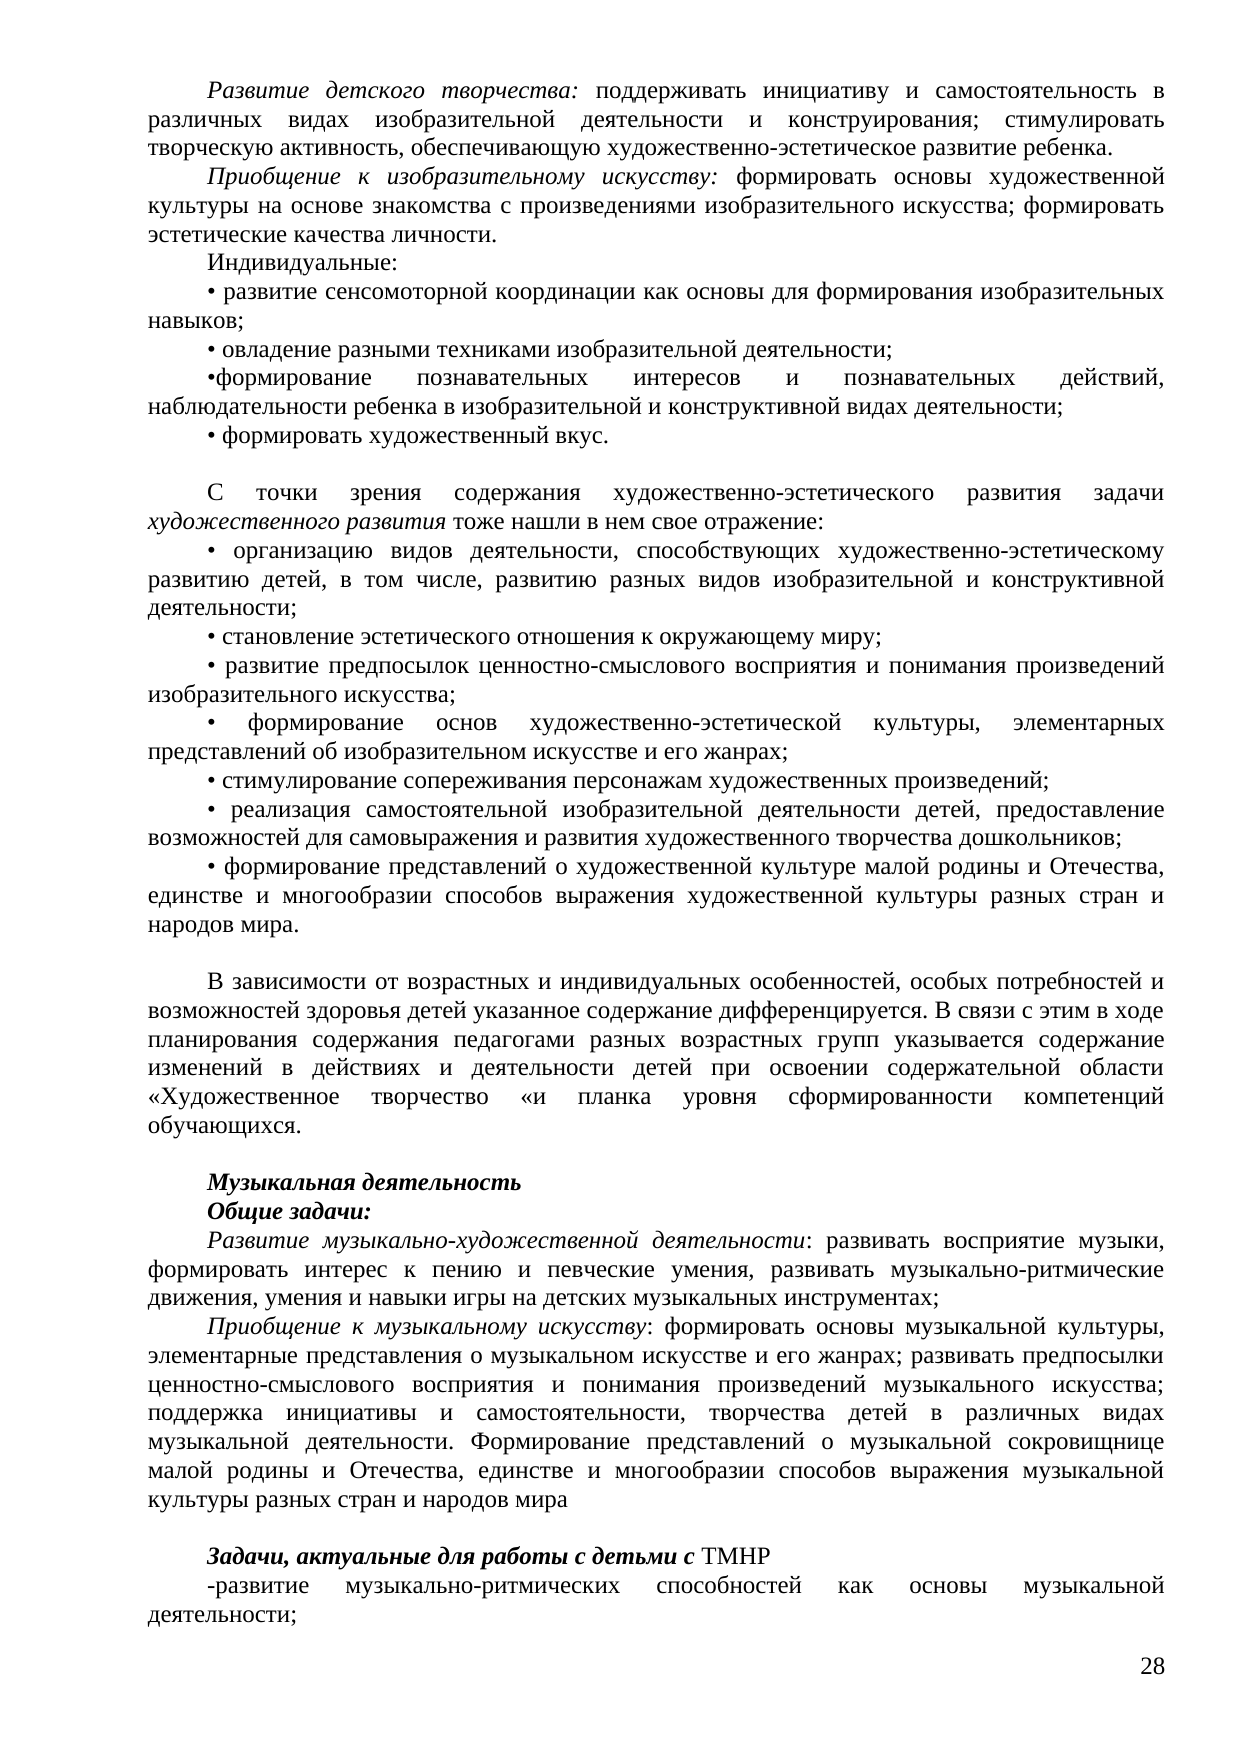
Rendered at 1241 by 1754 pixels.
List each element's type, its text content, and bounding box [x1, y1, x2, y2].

text • формирование основ художественно-эстетической культуры, элементарных представлений об изобразительном искусстве и его жанрах; [148, 707, 1165, 765]
text Развитие музыкально-художественной деятельности: развивать восприятие музыки, формировать интерес к пению и певческие умения, развивать музыкально-ритмические движения, умения и навыки игры на детских музыкальных инструментах; [148, 1225, 1165, 1311]
text • овладение разными техниками изобразительной деятельности; [148, 334, 1165, 362]
text Развитие детского творчества: поддерживать инициативу и самостоятельность в различных видах изобразительной деятельности и конструирования; стимулировать творческую активность, обеспечивающую художественно-эстетическое развитие ребенка. [148, 75, 1165, 161]
text • стимулирование сопереживания персонажам художественных произведений; [148, 765, 1165, 794]
text -развитие музыкально-ритмических способностей как основы музыкальной деятельности; [148, 1570, 1165, 1627]
text Музыкальная деятельность [148, 1167, 1165, 1196]
text Приобщение к изобразительному искусству: формировать основы художественной культуры на основе знакомства с произведениями изобразительного искусства; формировать эстетические качества личности. [148, 161, 1165, 247]
text • формировать художественный вкус. [148, 420, 1165, 449]
text • реализация самостоятельной изобразительной деятельности детей, предоставление возможностей для самовыражения и развития художественного творчества дошкольников; [148, 794, 1165, 851]
text • становление эстетического отношения к окружающему миру; [148, 621, 1165, 650]
text Задачи, актуальные для работы с детьми с ТМНР [148, 1541, 1165, 1570]
text •формирование познавательных интересов и познавательных действий, наблюдательности ребенка в изобразительной и конструктивной видах деятельности; [148, 362, 1165, 420]
text С точки зрения содержания художественно-эстетического развития задачи художественного развития тоже нашли в нем свое отражение: [148, 477, 1165, 535]
text В зависимости от возрастных и индивидуальных особенностей, особых потребностей и возможностей здоровья детей указанное содержание дифференцируется. В связи с этим в ходе планирования содержания педагогами разных возрастных групп указывается содержание изменений в действиях и деятельности детей при освоении содержательной области «Художественное творчество «и планка уровня сформированности компетенций обучающихся. [148, 966, 1165, 1139]
text Приобщение к музыкальному искусству: формировать основы музыкальной культуры, элементарные представления о музыкальном искусстве и его жанрах; развивать предпосылки ценностно-смыслового восприятия и понимания произведений музыкального искусства; поддержка инициативы и самостоятельности, творчества детей в различных видах музыкальной деятельности. Формирование представлений о музыкальной сокровищнице малой родины и Отечества, единстве и многообразии способов выражения музыкальной культуры разных стран и народов мира [148, 1311, 1165, 1512]
text • развитие предпосылок ценностно-смыслового восприятия и понимания произведений изобразительного искусства; [148, 650, 1165, 707]
text • формирование представлений о художественной культуре малой родины и Отечества, единстве и многообразии способов выражения художественной культуры разных стран и народов мира. [148, 851, 1165, 937]
text • развитие сенсомоторной координации как основы для формирования изобразительных навыков; [148, 276, 1165, 334]
text • организацию видов деятельности, способствующих художественно-эстетическому развитию детей, в том числе, развитию разных видов изобразительной и конструктивной деятельности; [148, 535, 1165, 621]
text Индивидуальные: [148, 247, 1165, 276]
text Общие задачи: [148, 1196, 1165, 1225]
